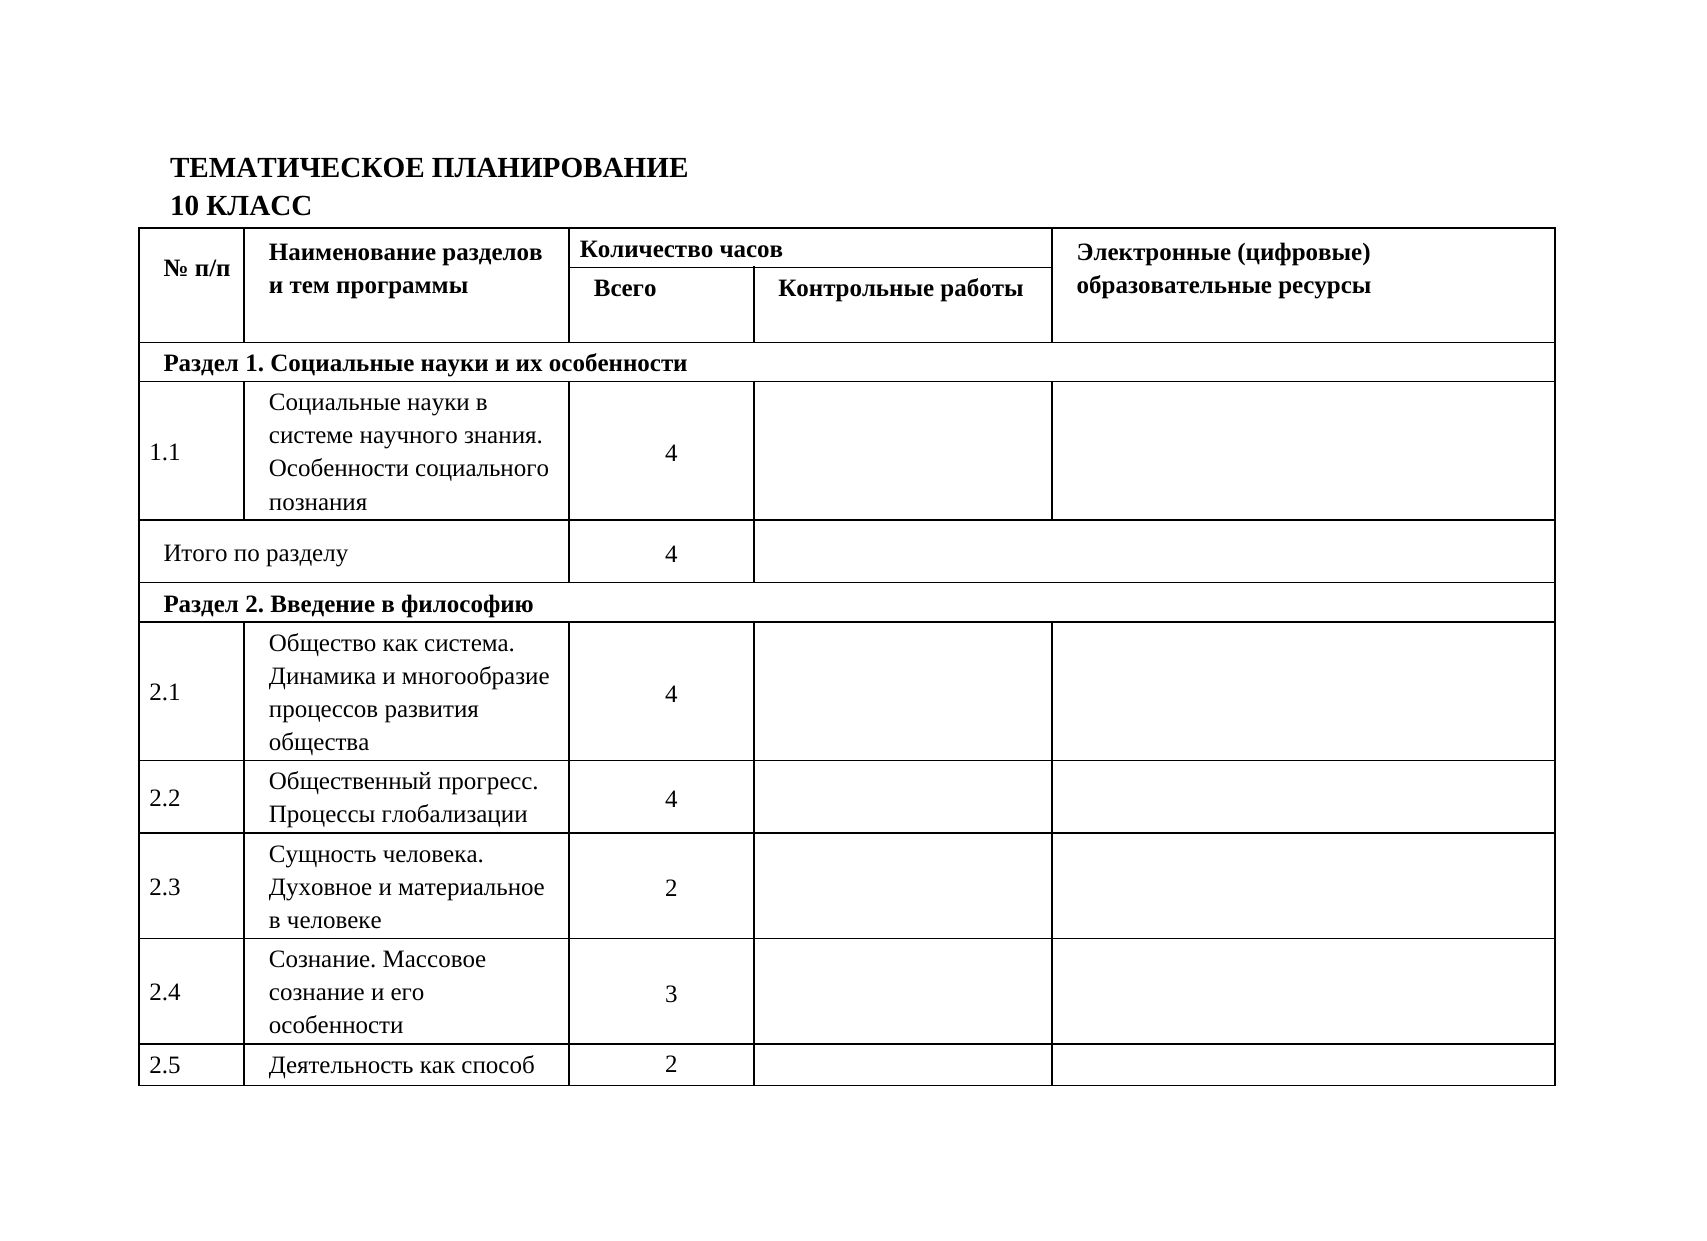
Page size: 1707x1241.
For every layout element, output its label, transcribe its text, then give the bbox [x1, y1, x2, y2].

table_cell [755, 761, 1051, 832]
table_cell [755, 939, 1051, 1043]
table_cell 1.1 [140, 382, 243, 519]
table_header Электронные (цифровые) образовательные ресурсы [1053, 229, 1554, 341]
table_cell 2.4 [140, 939, 243, 1043]
table_cell Итого по разделу [140, 521, 568, 582]
table_cell [1053, 834, 1554, 937]
table_cell Раздел 2. Введение в философию [140, 583, 1554, 621]
table_cell 2 [570, 834, 753, 937]
table_cell Всего [570, 268, 753, 341]
table_cell 4 [570, 521, 753, 582]
table_cell 2.5 [140, 1045, 243, 1085]
table_header Количество часов [570, 229, 1051, 266]
table_cell [1053, 1045, 1554, 1085]
table_header № п/п [140, 229, 243, 341]
table_cell [755, 834, 1051, 937]
table_cell Социальные науки в системе научного знания. Особенности социального познания [245, 382, 568, 519]
table_cell Общество как система. Динамика и многообразие процессов развития общества [245, 623, 568, 760]
table_cell 4 [570, 382, 753, 519]
table_cell 2.2 [140, 761, 243, 832]
table_cell [755, 521, 1554, 582]
table_cell Контрольные работы [755, 268, 1051, 341]
table_cell [755, 623, 1051, 760]
table_cell 2.1 [140, 623, 243, 760]
table_cell 2.3 [140, 834, 243, 937]
table_header Наименование разделов и тем программы [245, 229, 568, 341]
table_cell 4 [570, 761, 753, 832]
table_cell 3 [570, 939, 753, 1043]
table_cell Сознание. Массовое сознание и его особенности [245, 939, 568, 1043]
table_cell [1053, 761, 1554, 832]
table_cell [755, 382, 1051, 519]
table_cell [245, 1045, 568, 1085]
text ТЕМАТИЧЕСКОЕ ПЛАНИРОВАНИЕ [162, 150, 1557, 183]
table_cell Раздел 1. Социальные науки и их особенности [140, 343, 1554, 381]
table_cell Общественный прогресс. Процессы глобализации [245, 761, 568, 832]
table_cell [1053, 382, 1554, 519]
table_cell [1053, 623, 1554, 760]
table_cell [755, 1045, 1051, 1085]
table_cell 2 [570, 1045, 753, 1085]
table_cell 4 [570, 623, 753, 760]
table_cell Сущность человека. Духовное и материальное в человеке [245, 834, 568, 937]
text 10 КЛАСС [162, 188, 1557, 222]
table_cell [1053, 939, 1554, 1043]
